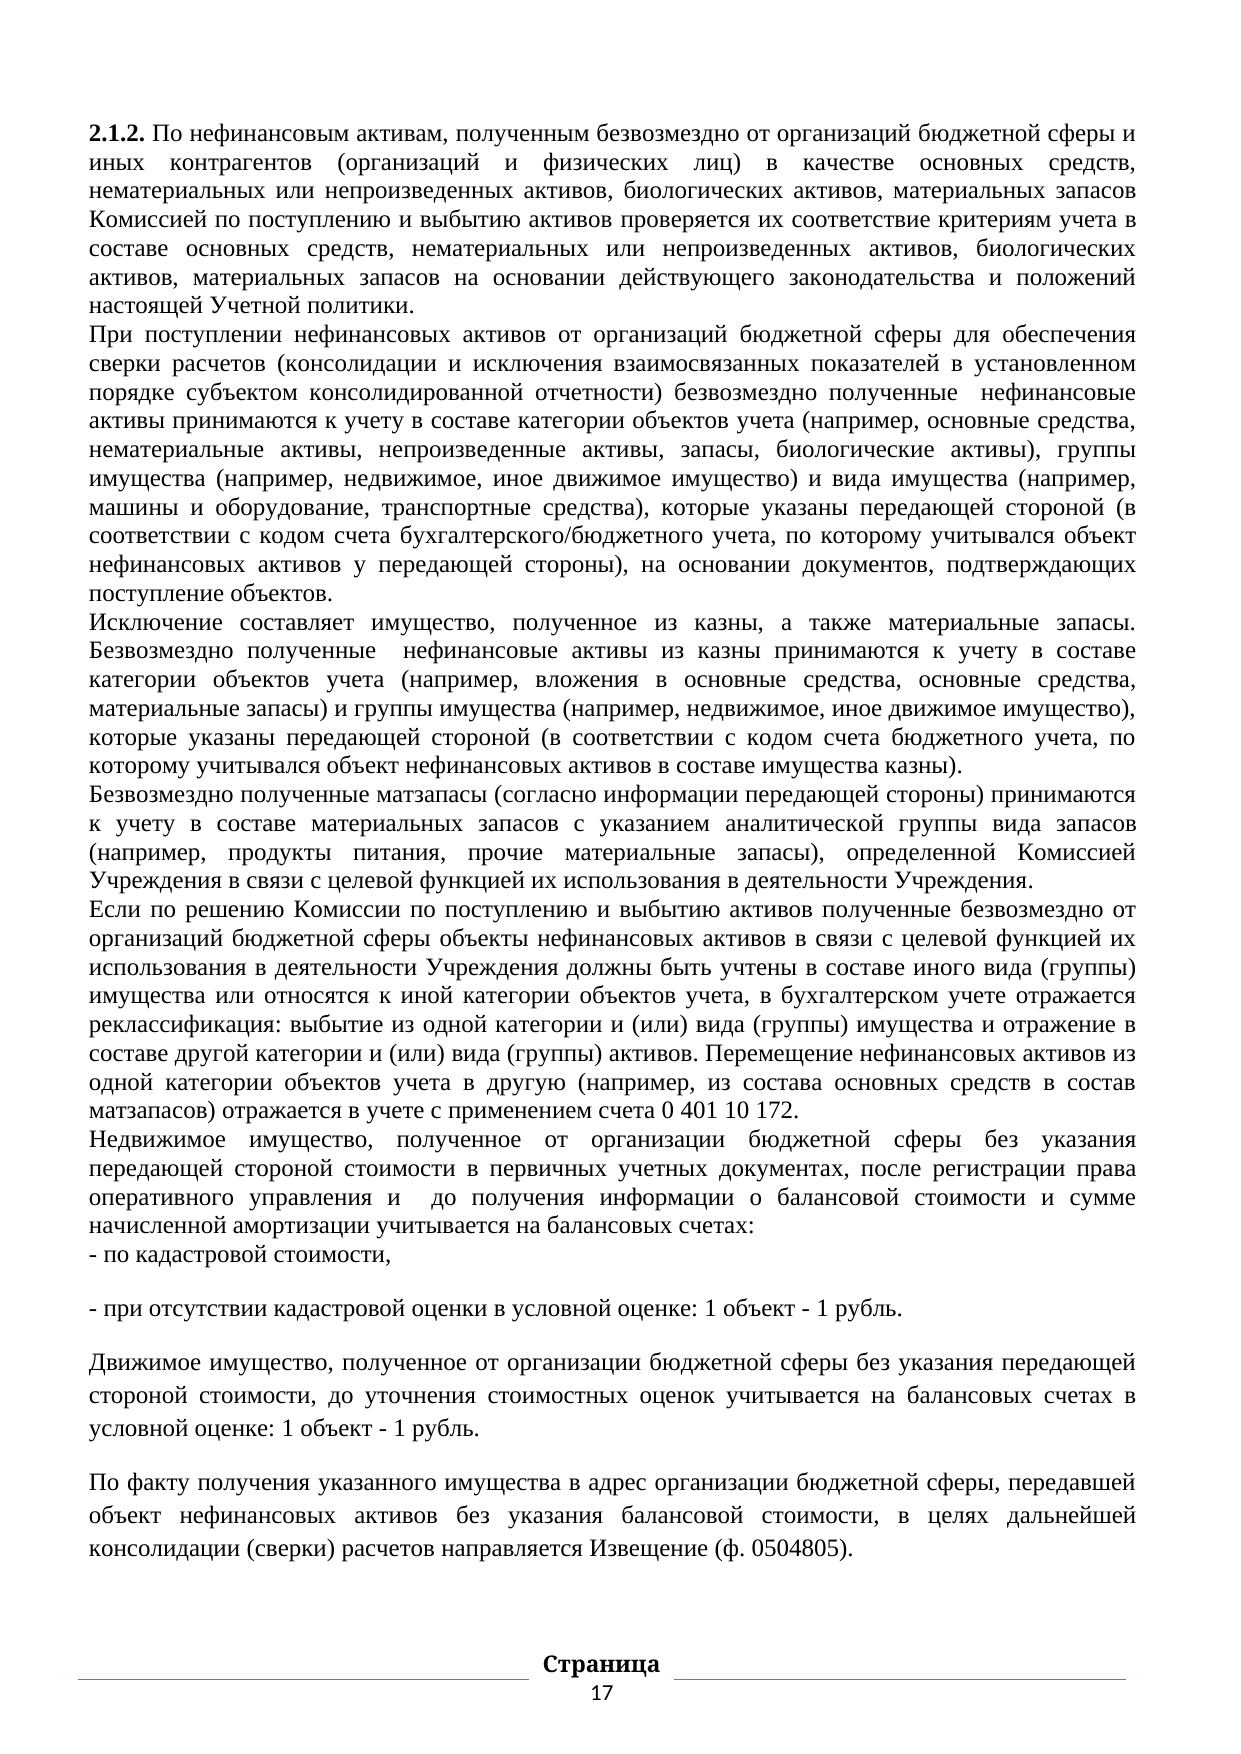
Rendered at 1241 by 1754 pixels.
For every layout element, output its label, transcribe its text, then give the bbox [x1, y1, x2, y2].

text - по кадастровой стоимости, [89, 1239, 1137, 1268]
text - при отсутствии кадастровой оценки в условной оценке: 1 объект - 1 рубль. [89, 1293, 1137, 1322]
text Если по решению Комиссии по поступлению и выбытию активов полученные безвозмездно от организаций бюджетной сферы объекты нефинансовых активов в связи с целевой функцией их использования в деятельности Учреждения должны быть учтены в составе иного вида (группы) имущества или относятся к иной категории объектов учета, в бухгалтерском учете отражается реклассификация: выбытие из одной категории и (или) вида (группы) имущества и отражение в составе другой категории и (или) вида (группы) активов. Перемещение нефинансовых активов из одной категории объектов учета в другую (например, из состава основных средств в состав матзапасов) отражается в учете с применением счета 0 401 10 172. [89, 894, 1137, 1124]
text При поступлении нефинансовых активов от организаций бюджетной сферы для обеспечения сверки расчетов (консолидации и исключения взаимосвязанных показателей в установленном порядке субъектом консолидированной отчетности) безвозмездно полученные нефинансовые активы принимаются к учету в составе категории объектов учета (например, основные средства, нематериальные активы, непроизведенные активы, запасы, биологические активы), группы имущества (например, недвижимое, иное движимое имущество) и вида имущества (например, машины и оборудование, транспортные средства), которые указаны передающей стороной (в соответствии с кодом счета бухгалтерского/бюджетного учета, по которому учитывался объект нефинансовых активов у передающей стороны), на основании документов, подтверждающих поступление объектов. [89, 319, 1137, 607]
text 2.1.2. По нефинансовым активам, полученным безвозмездно от организаций бюджетной сферы и иных контрагентов (организаций и физических лиц) в качестве основных средств, нематериальных или непроизведенных активов, биологических активов, материальных запасов Комиссией по поступлению и выбытию активов проверяется их соответствие критериям учета в составе основных средств, нематериальных или непроизведенных активов, биологических активов, материальных запасов на основании действующего законодательства и положений настоящей Учетной политики. [89, 118, 1137, 319]
text Исключение составляет имущество, полученное из казны, а также материальные запасы. Безвозмездно полученные нефинансовые активы из казны принимаются к учету в составе категории объектов учета (например, вложения в основные средства, основные средства, материальные запасы) и группы имущества (например, недвижимое, иное движимое имущество), которые указаны передающей стороной (в соответствии с кодом счета бюджетного учета, по которому учитывался объект нефинансовых активов в составе имущества казны). [89, 607, 1137, 779]
text Недвижимое имущество, полученное от организации бюджетной сферы без указания передающей стороной стоимости в первичных учетных документах, после регистрации права оперативного управления и до получения информации о балансовой стоимости и сумме начисленной амортизации учитывается на балансовых счетах: [89, 1124, 1137, 1239]
text По факту получения указанного имущества в адрес организации бюджетной сферы, передавшей объект нефинансовых активов без указания балансовой стоимости, в целях дальнейшей консолидации (сверки) расчетов направляется Извещение (ф. 0504805). [89, 1467, 1137, 1562]
text Движимое имущество, полученное от организации бюджетной сферы без указания передающей стороной стоимости, до уточнения стоимостных оценок учитывается на балансовых счетах в условной оценке: 1 объект - 1 рубль. [89, 1347, 1137, 1442]
text Безвозмездно полученные матзапасы (согласно информации передающей стороны) принимаются к учету в составе материальных запасов с указанием аналитической группы вида запасов (например, продукты питания, прочие материальные запасы), определенной Комиссией Учреждения в связи с целевой функцией их использования в деятельности Учреждения. [89, 779, 1137, 894]
